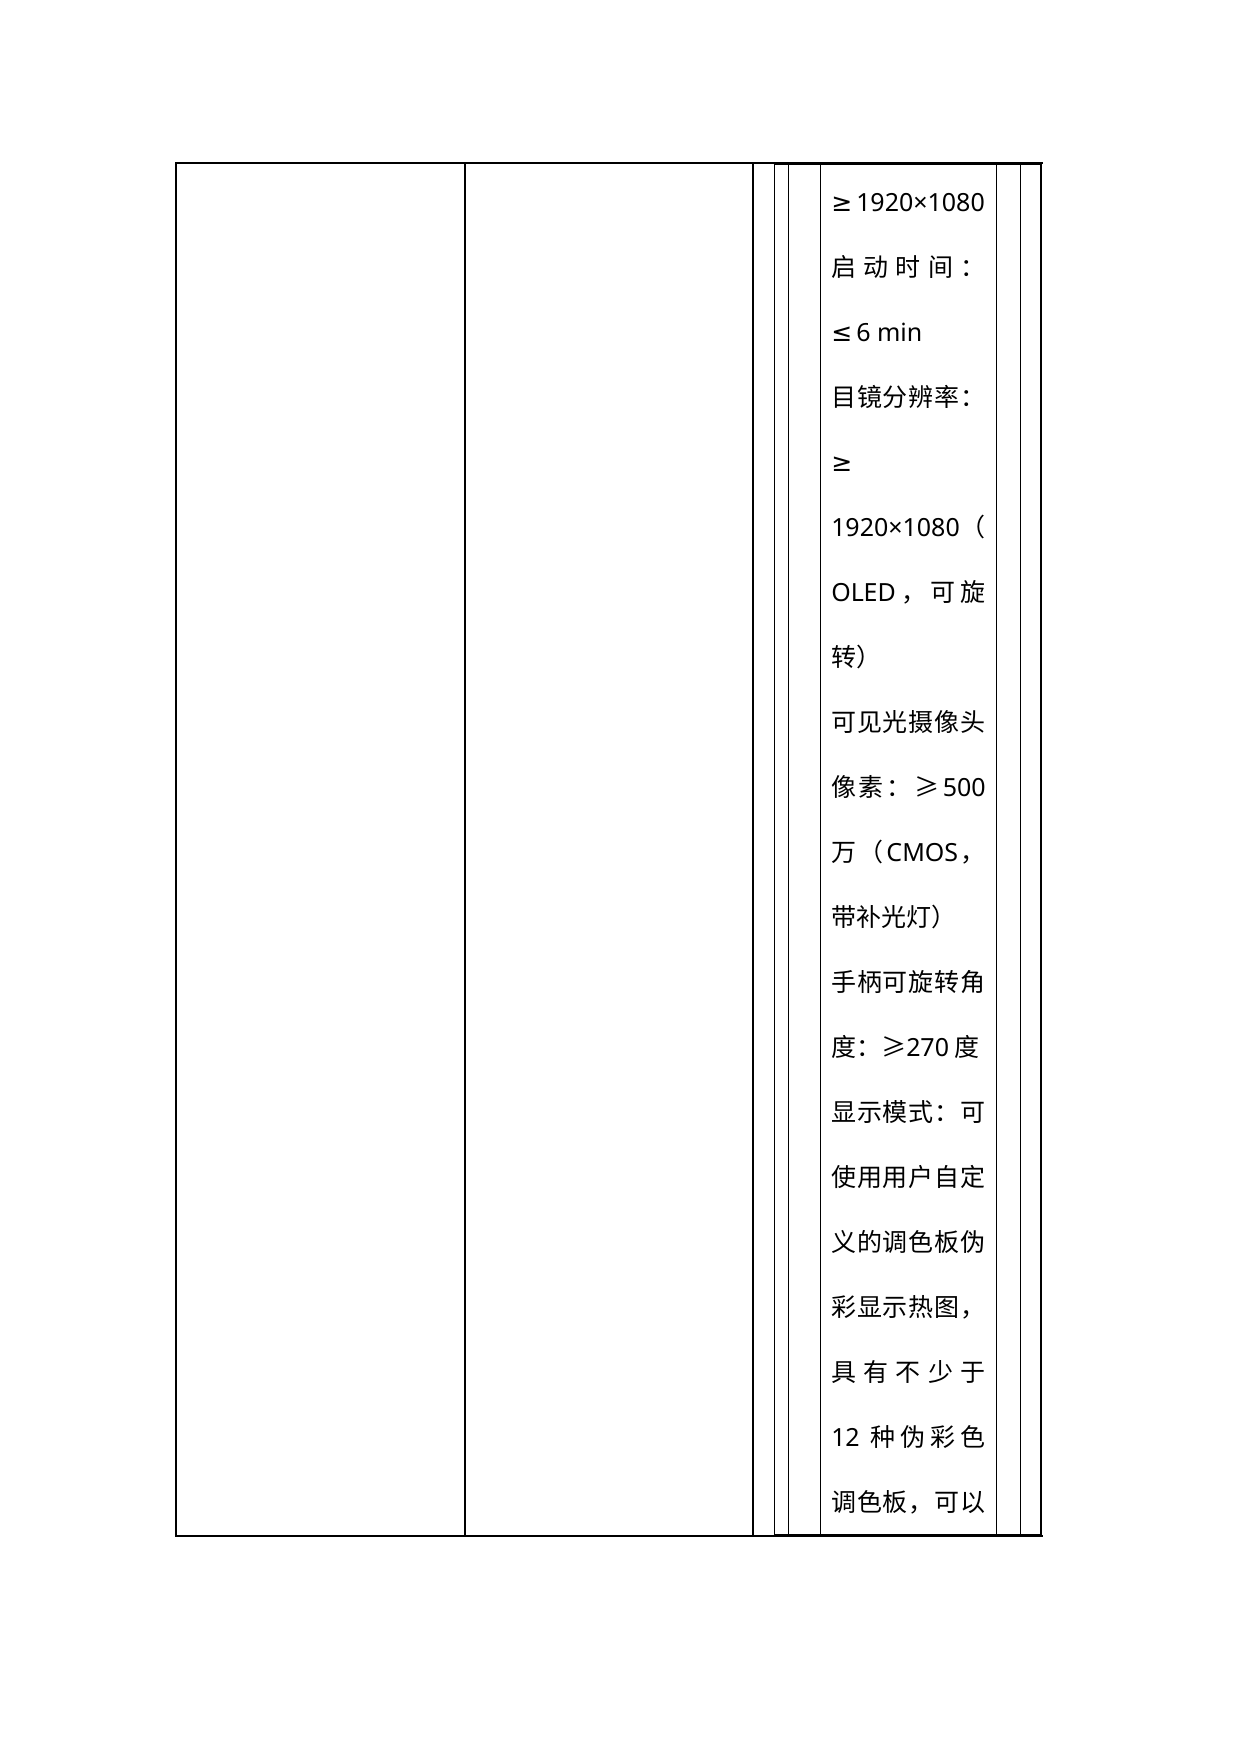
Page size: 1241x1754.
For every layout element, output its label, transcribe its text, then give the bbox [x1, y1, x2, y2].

table_cell 1 [177, 164, 464, 1535]
table_cell [997, 165, 1020, 1534]
table_cell [1021, 165, 1040, 1534]
table_cell [789, 165, 820, 1534]
table_cell [821, 165, 996, 1534]
table_cell [754, 164, 774, 1535]
table_cell [466, 164, 752, 1535]
table_cell [775, 165, 788, 1534]
